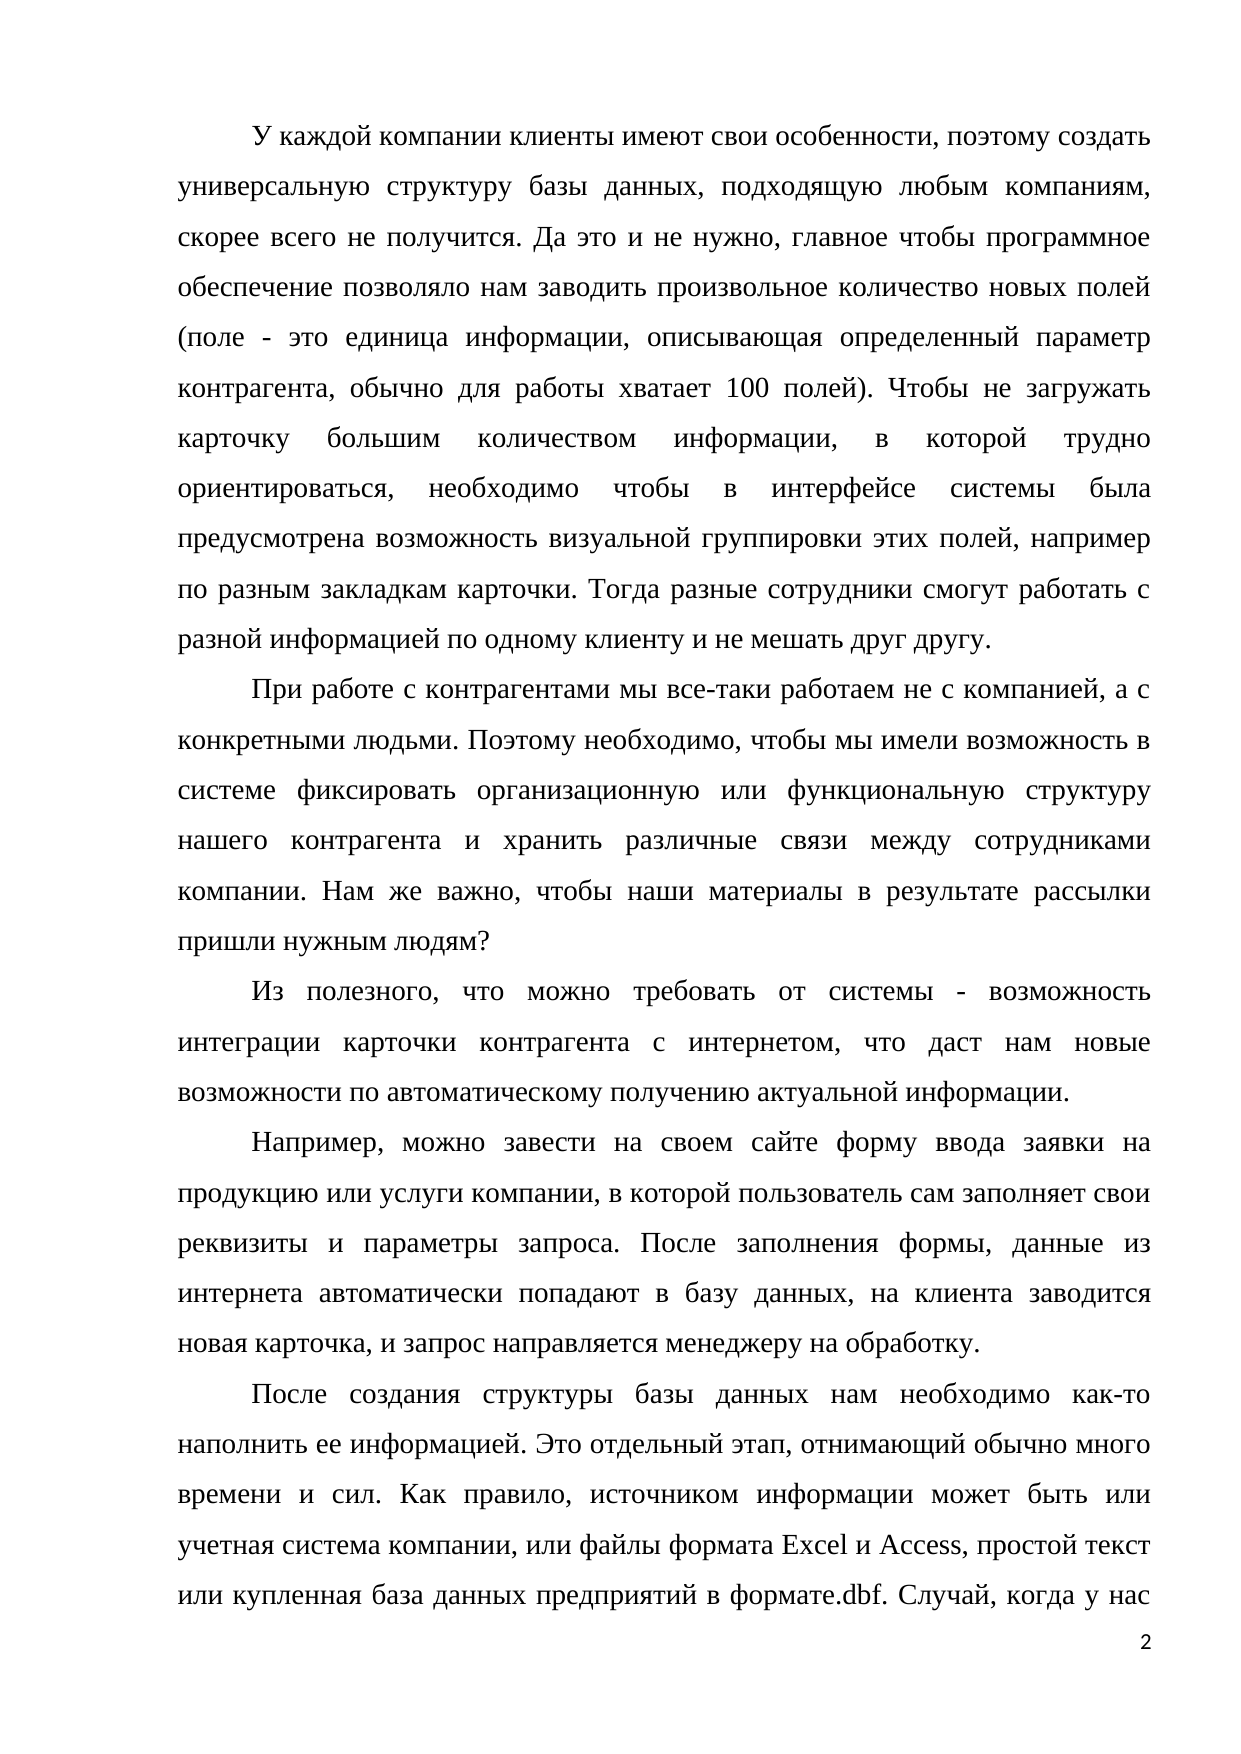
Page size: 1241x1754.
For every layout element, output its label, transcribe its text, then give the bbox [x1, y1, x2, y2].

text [177, 1376, 1152, 1611]
text У каждой компании клиенты имеют свои особенности, поэтому создать универсальную структуру базы данных, подходящую любым компаниям, скорее всего не получится. Да это и не нужно, главное чтобы программное обеспечение позволяло нам заводить произвольное количество новых полей (поле - это единица информации, описывающая определенный параметр контрагента, обычно для работы хватает 100 полей). Чтобы не загружать карточку большим количеством информации, в которой трудно ориентироваться, необходимо чтобы в интерфейсе системы была предусмотрена возможность визуальной группировки этих полей, например по разным закладкам карточки. Тогда разные сотрудники смогут работать с разной информацией по одному клиенту и не мешать друг другу. [177, 118, 1152, 655]
text Из полезного, что можно требовать от системы - возможность интеграции карточки контрагента с интернетом, что даст нам новые возможности по автоматическому получению актуальной информации. [177, 973, 1152, 1108]
text При работе с контрагентами мы все-таки работаем не с компанией, а с конкретными людьми. Поэтому необходимо, чтобы мы имели возможность в системе фиксировать организационную или функциональную структуру нашего контрагента и хранить различные связи между сотрудниками компании. Нам же важно, чтобы наши материалы в результате рассылки пришли нужным людям? [177, 672, 1152, 957]
text Например, можно завести на своем сайте форму ввода заявки на продукцию или услуги компании, в которой пользователь сам заполняет свои реквизиты и параметры запроса. После заполнения формы, данные из интернета автоматически попадают в базу данных, на клиента заводится новая карточка, и запрос направляется менеджеру на обработку. [177, 1124, 1152, 1359]
